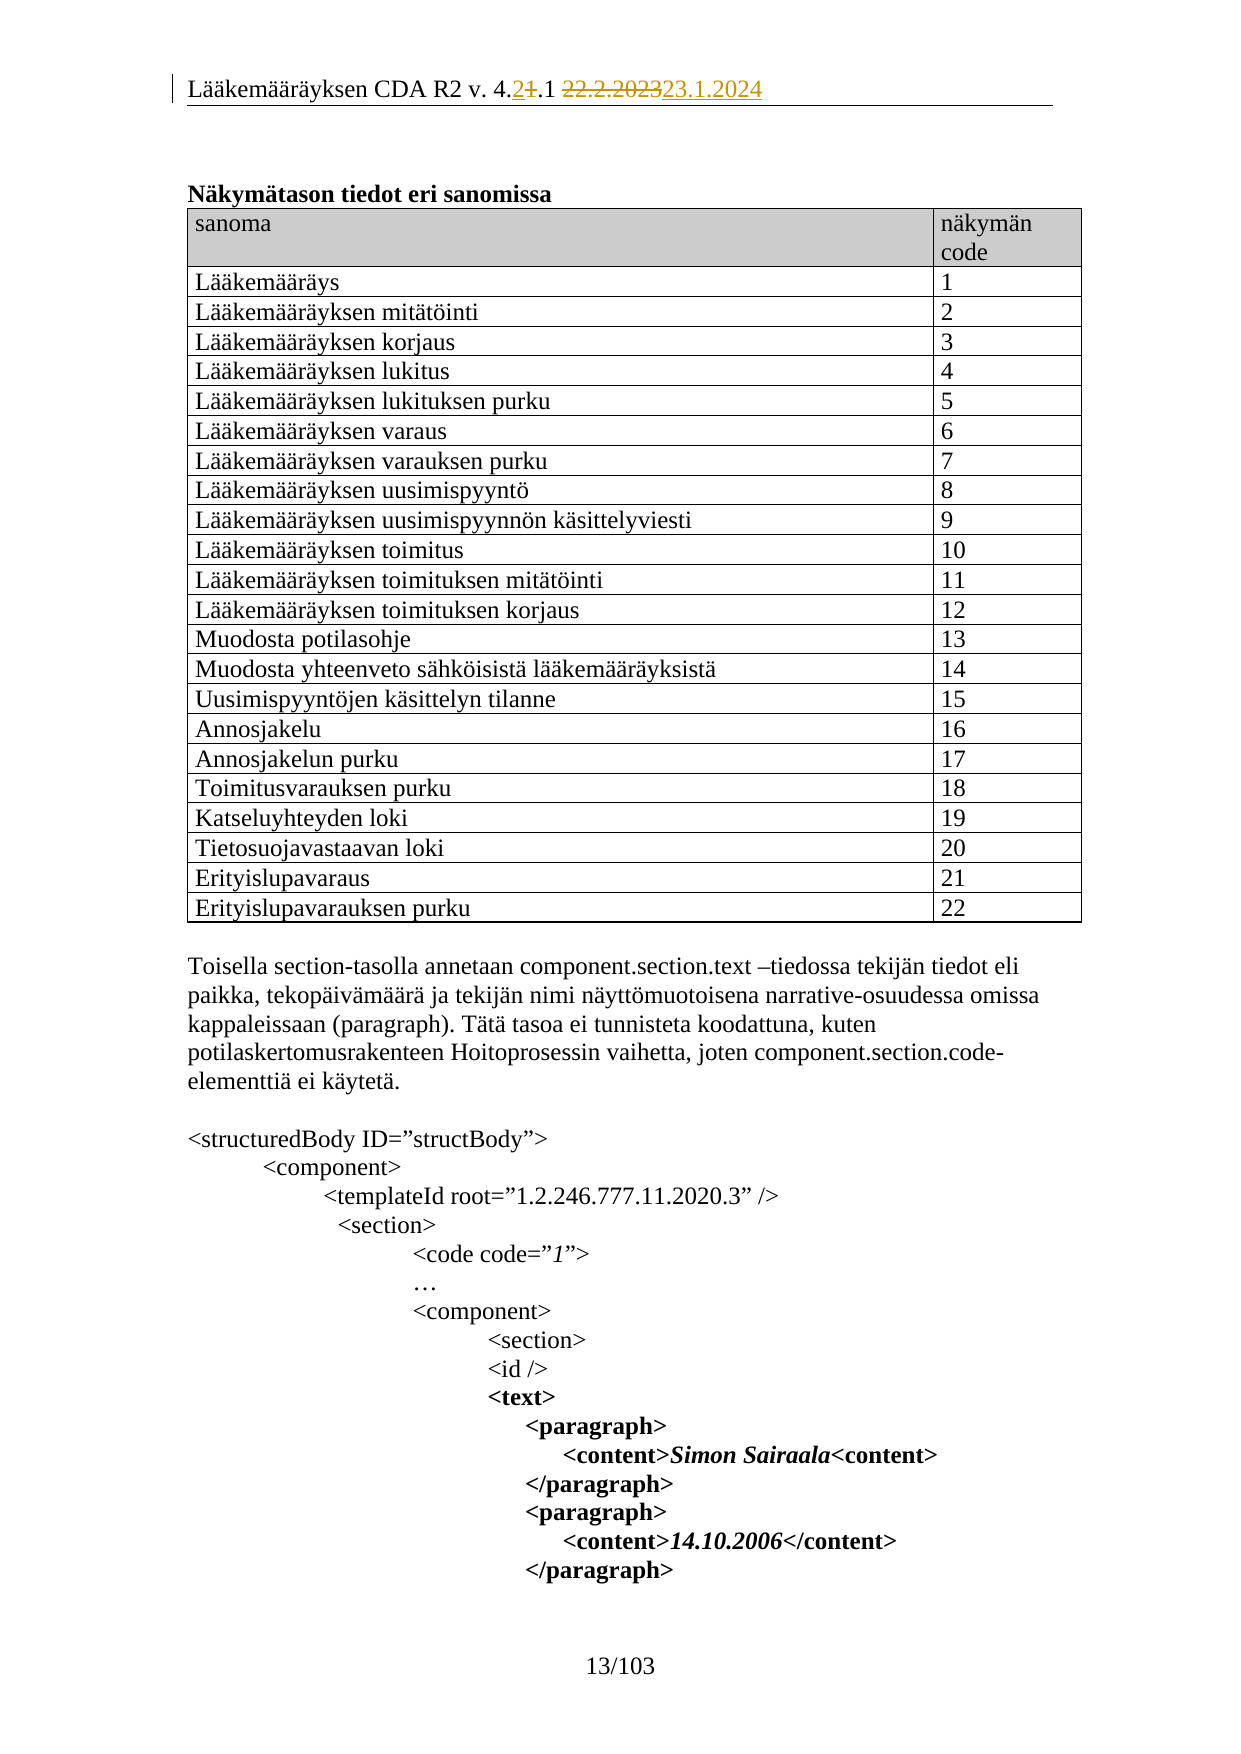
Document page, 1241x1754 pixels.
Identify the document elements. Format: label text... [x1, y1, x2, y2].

table_cell Lääkemääräyksen mitätöinti [188, 297, 933, 326]
table_cell Tietosuojavastaavan loki [188, 833, 933, 862]
text <id /> [412, 1354, 1053, 1382]
text <content>14.10.2006</content> [459, 1526, 1053, 1555]
table_cell 11 [934, 565, 1081, 594]
table_cell 21 [934, 863, 1081, 892]
table_cell 22 [934, 893, 1081, 921]
text <paragraph> [487, 1411, 1053, 1440]
table_cell Lääkemääräyksen toimitus [188, 535, 933, 564]
table_cell 8 [934, 476, 1081, 504]
table_cell Erityislupavarauksen purku [188, 893, 933, 921]
table_cell 16 [934, 714, 1081, 743]
table_cell Annosjakelun purku [188, 744, 933, 772]
text <section> [412, 1325, 1053, 1354]
table_cell 15 [934, 684, 1081, 713]
text </paragraph> [525, 1555, 1053, 1584]
table_cell Annosjakelu [188, 714, 933, 743]
text … [276, 1267, 1053, 1296]
table_cell Lääkemääräyksen lukitus [188, 356, 933, 385]
text <text> [412, 1382, 1053, 1411]
table_cell Erityislupavaraus [188, 863, 933, 892]
table_cell 2 [934, 297, 1081, 326]
table_cell 17 [934, 744, 1081, 772]
table_cell Lääkemääräyksen toimituksen mitätöinti [188, 565, 933, 594]
table_cell 12 [934, 595, 1081, 623]
table_cell 3 [934, 327, 1081, 355]
table_cell 9 [934, 505, 1081, 534]
table_cell 5 [934, 386, 1081, 415]
table_cell Lääkemääräyksen korjaus [188, 327, 933, 355]
table_cell Lääkemääräyksen lukituksen purku [188, 386, 933, 415]
table_cell 10 [934, 535, 1081, 564]
table_cell Lääkemääräyksen uusimispyynnön käsittelyviesti [188, 505, 933, 534]
table_cell 20 [934, 833, 1081, 862]
table_cell Lääkemääräys [188, 267, 933, 296]
table_cell 4 [934, 356, 1081, 385]
table_cell 7 [934, 446, 1081, 474]
table_cell Toimitusvarauksen purku [188, 774, 933, 802]
table_cell 18 [934, 774, 1081, 802]
table_cell Lääkemääräyksen varaus [188, 416, 933, 445]
text Näkymätason tiedot eri sanomissa [187, 179, 1053, 207]
text </paragraph> [459, 1469, 1053, 1497]
text <templateId root=”1.2.246.777.11.2020.3” /> [187, 1181, 1053, 1210]
table_cell Muodosta potilasohje [188, 625, 933, 653]
text <component> [337, 1296, 1053, 1325]
text <structuredBody ID=”structBody”> [187, 1124, 1053, 1152]
table_cell 6 [934, 416, 1081, 445]
table_header sanoma [188, 209, 933, 266]
text <component> [187, 1152, 1053, 1181]
table_header näkymän code [934, 209, 1081, 266]
text <content>Simon Sairaala<content> [459, 1440, 1053, 1469]
text <code code=”1”> [337, 1239, 1053, 1267]
table_cell Lääkemääräyksen varauksen purku [188, 446, 933, 474]
text <section> [262, 1210, 1053, 1239]
text Toisella section-tasolla annetaan component.section.text –tiedossa tekijän tiedot eli paikka, tekopäivämäärä ja tekijän nimi näyttömuotoisena narrative-osuudessa omissa kappaleissaan (paragraph). Tätä tasoa ei tunnisteta koodattuna, kuten potilaskertomusrakenteen Hoitoprosessin vaihetta, joten component.section.code-elementtiä ei käytetä. [187, 951, 1053, 1095]
table_cell 1 [934, 267, 1081, 296]
table_cell Katseluyhteyden loki [188, 803, 933, 832]
table_cell Lääkemääräyksen uusimispyyntö [188, 476, 933, 504]
table_cell Lääkemääräyksen toimituksen korjaus [188, 595, 933, 623]
table_cell 19 [934, 803, 1081, 832]
table_cell 14 [934, 654, 1081, 683]
text <paragraph> [525, 1497, 1053, 1526]
table_cell 13 [934, 625, 1081, 653]
table_cell Muodosta yhteenveto sähköisistä lääkemääräyksistä [188, 654, 933, 683]
table_cell Uusimispyyntöjen käsittelyn tilanne [188, 684, 933, 713]
